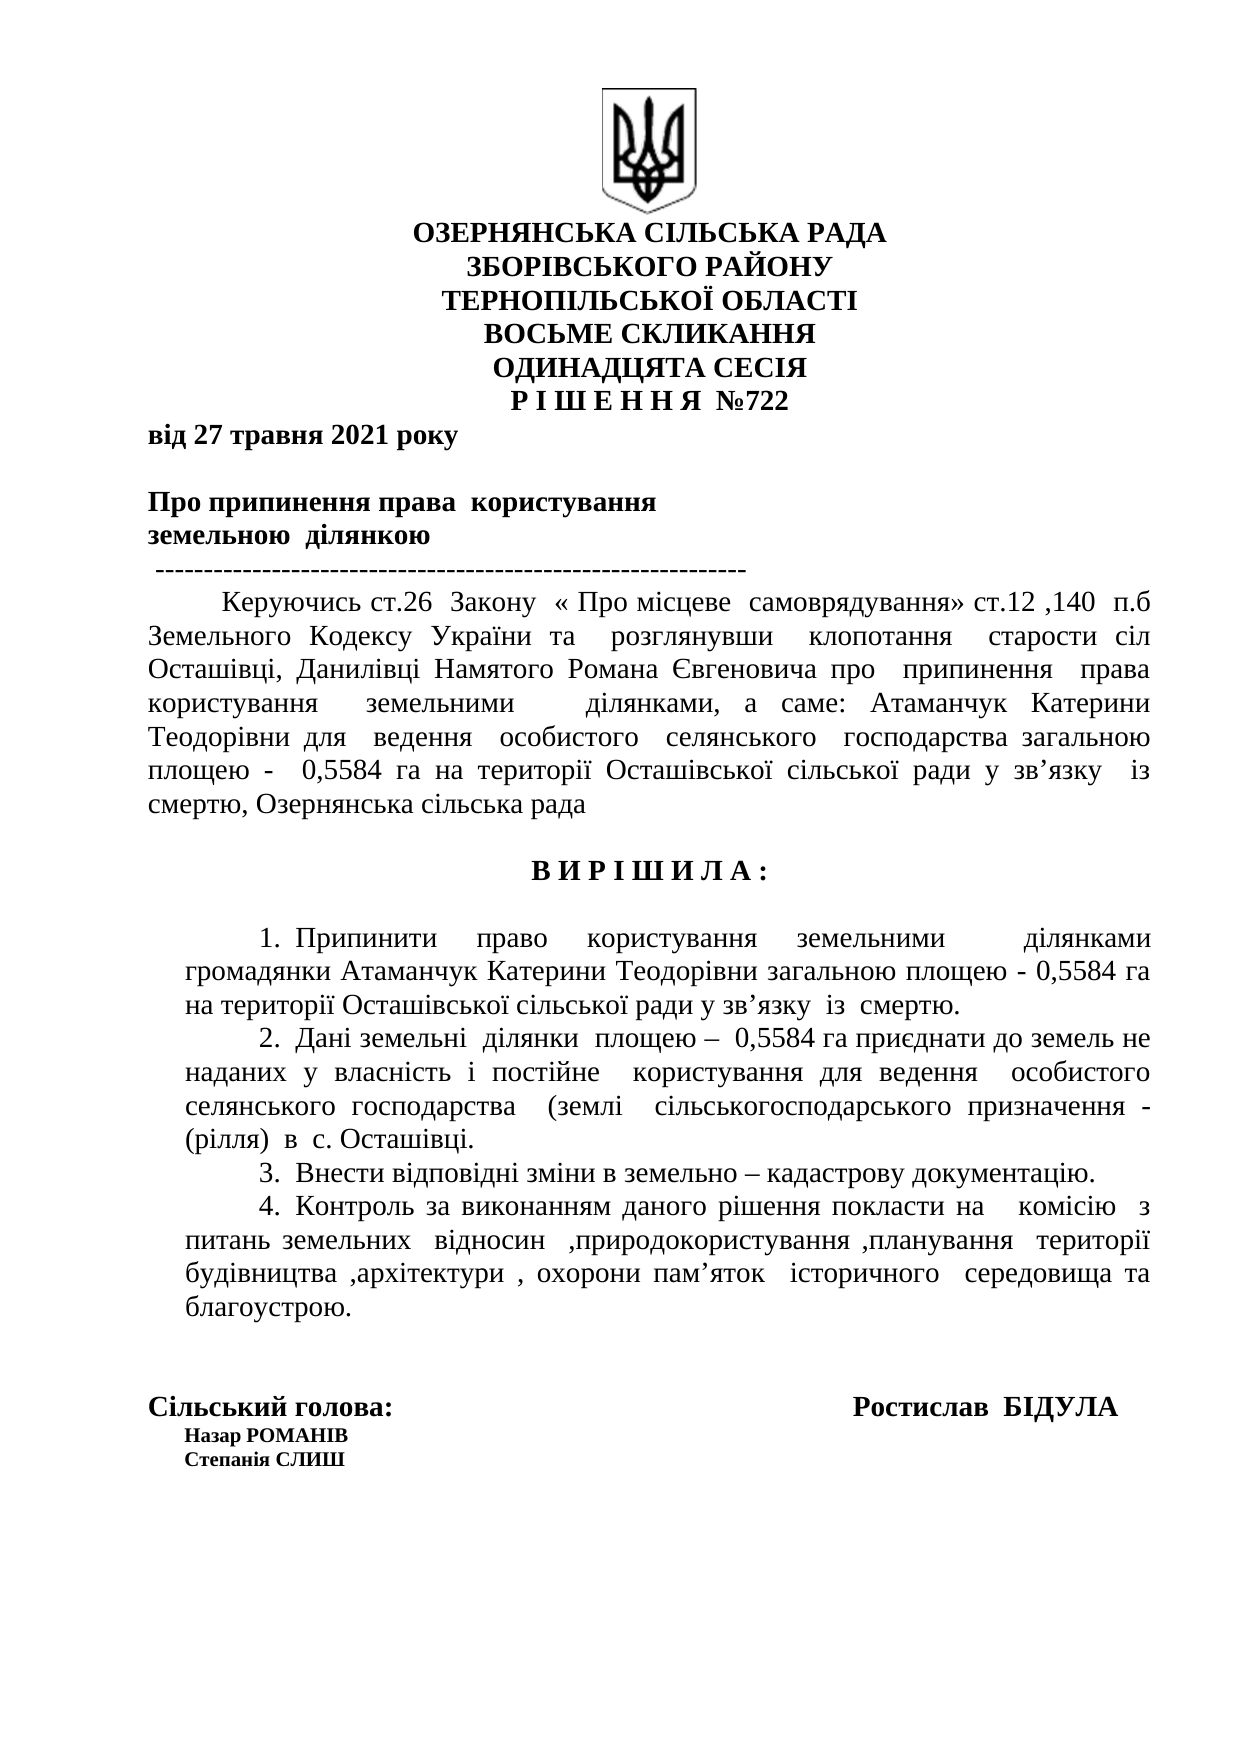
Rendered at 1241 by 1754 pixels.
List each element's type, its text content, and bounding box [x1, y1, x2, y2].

text ТЕРНОПІЛЬСЬКОЇ ОБЛАСТІ [148, 283, 1152, 316]
list Внести відповідні зміни в земельно – кадастрову документацію. [185, 1155, 1152, 1188]
list Припинити право користування земельними ділянками громадянки Атаманчук Катерини Теодорівни загальною площею - 0,5584 га на території Осташівської сільської ради у зв’язку із смертю. [185, 920, 1152, 1021]
list Контроль за виконанням даного рішення покласти на комісію з питань земельних відносин ,природокористування ,планування території будівництва ,архітектури , охорони пам’яток історичного середовища та благоустрою. [185, 1188, 1152, 1322]
text Керуючись ст.26 Закону « Про місцеве самоврядування» ст.12 ,140 п.б Земельного Кодексу України та розглянувши клопотання старости сіл Осташівці, Данилівці Намятого Романа Євгеновича про припинення права користування земельними ділянками, а саме: Атаманчук Катерини Теодорівни для ведення особистого селянського господарства загальною площею - 0,5584 га на території Осташівської сільської ради у зв’язку із смертю, Озернянська сільська рада [148, 584, 1152, 819]
text Назар РОМАНІВ Степанія СЛИШ [148, 1423, 1152, 1500]
text ЗБОРІВСЬКОГО РАЙОНУ [148, 249, 1152, 283]
text ------------------------------------------------------------- [148, 551, 1152, 584]
text ОДИНАДЦЯТА СЕСІЯ Р І Ш Е Н Н Я №722 [148, 350, 1152, 417]
picture [602, 88, 698, 216]
text ВОСЬМЕ СКЛИКАННЯ [148, 316, 1152, 350]
text ОЗЕРНЯНСЬКА СІЛЬСЬКА РАДА [148, 216, 1152, 249]
list Дані земельні ділянки площею – 0,5584 га приєднати до земель не наданих у власність і постійне користування для ведення особистого селянського господарства (землі сільськогосподарського призначення - (рілля) в с. Осташівці. [185, 1021, 1152, 1155]
text В И Р І Ш И Л А : [148, 853, 1152, 886]
text Сільський голова: Ростислав БІДУЛА [148, 1389, 1152, 1423]
text Про припинення права користування [148, 484, 1152, 517]
text земельною ділянкою [148, 517, 1152, 551]
text від 27 травня 2021 року [148, 417, 1152, 450]
